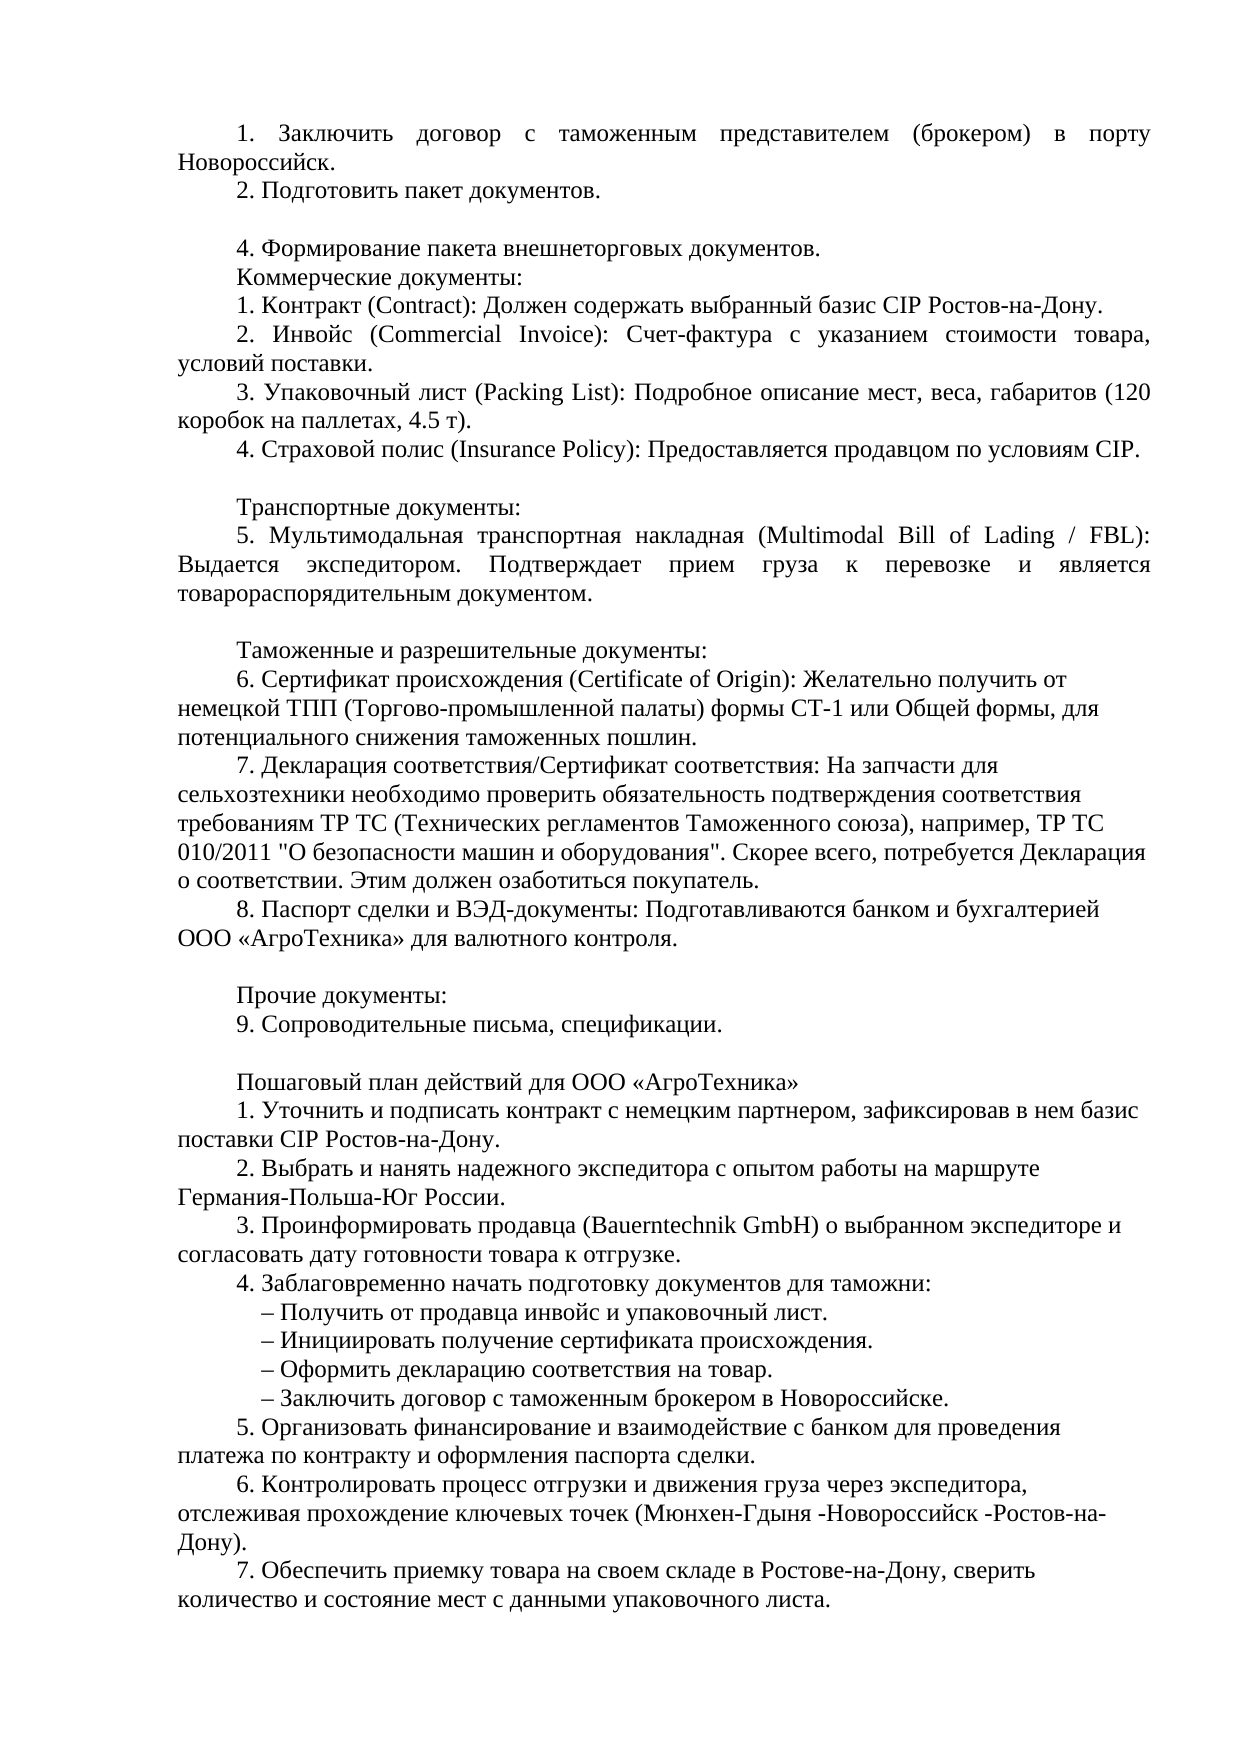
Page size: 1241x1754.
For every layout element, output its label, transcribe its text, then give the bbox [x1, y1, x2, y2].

text Пошаговый план действий для ООО «АгроТехника» [177, 1067, 1152, 1096]
text 5. Мультимодальная транспортная накладная (Multimodal Bill of Lading / FBL): Выдается экспедитором. Подтверждает прием груза к перевозке и является товарораспорядительным документом. [177, 521, 1152, 607]
text 9. Сопроводительные письма, спецификации. [177, 1009, 1152, 1038]
text 8. Паспорт сделки и ВЭД-документы: Подготавливаются банком и бухгалтерией ООО «АгроТехника» для валютного контроля. [177, 894, 1152, 952]
text 4. Формирование пакета внешнеторговых документов. [177, 233, 1152, 262]
text – Получить от продавца инвойс и упаковочный лист. [177, 1297, 1152, 1326]
text 3. Проинформировать продавца (Bauerntechnik GmbH) о выбранном экспедиторе и согласовать дату готовности товара к отгрузке. [177, 1211, 1152, 1268]
text 3. Упаковочный лист (Packing List): Подробное описание мест, веса, габаритов (120 коробок на паллетах, 4.5 т). [177, 377, 1152, 434]
text 6. Контролировать процесс отгрузки и движения груза через экспедитора, отслеживая прохождение ключевых точек (Мюнхен-Гдыня -Новороссийск -Ростов-на-Дону). [177, 1469, 1152, 1556]
text 1. Контракт (Contract): Должен содержать выбранный базис CIP Ростов-на-Дону. [177, 291, 1152, 319]
text 7. Декларация соответствия/Сертификат соответствия: На запчасти для сельхозтехники необходимо проверить обязательность подтверждения соответствия требованиям ТР ТС (Технических регламентов Таможенного союза), например, ТР ТС 010/2011 "О безопасности машин и оборудования". Скорее всего, потребуется Декларация о соответствии. Этим должен озаботиться покупатель. [177, 751, 1152, 894]
text 1. Заключить договор с таможенным представителем (брокером) в порту Новороссийск. [177, 118, 1152, 176]
text Таможенные и разрешительные документы: [177, 636, 1152, 664]
text 2. Выбрать и нанять надежного экспедитора с опытом работы на маршруте Германия-Польша-Юг России. [177, 1153, 1152, 1211]
text 2. Инвойс (Commercial Invoice): Счет-фактура с указанием стоимости товара, условий поставки. [177, 319, 1152, 377]
text – Оформить декларацию соответствия на товар. [177, 1354, 1152, 1383]
text 2. Подготовить пакет документов. [177, 176, 1152, 204]
text 4. Заблаговременно начать подготовку документов для таможни: [177, 1268, 1152, 1297]
text Коммерческие документы: [177, 262, 1152, 291]
text – Инициировать получение сертификата происхождения. [177, 1326, 1152, 1354]
text Прочие документы: [177, 981, 1152, 1009]
text 6. Сертификат происхождения (Certificate of Origin): Желательно получить от немецкой ТПП (Торгово-промышленной палаты) формы СТ-1 или Общей формы, для потенциального снижения таможенных пошлин. [177, 664, 1152, 751]
text 4. Страховой полис (Insurance Policy): Предоставляется продавцом по условиям CIP. [177, 434, 1152, 463]
text 1. Уточнить и подписать контракт с немецким партнером, зафиксировав в нем базис поставки CIP Ростов-на-Дону. [177, 1096, 1152, 1153]
text 5. Организовать финансирование и взаимодействие с банком для проведения платежа по контракту и оформления паспорта сделки. [177, 1412, 1152, 1469]
text Транспортные документы: [177, 492, 1152, 521]
text – Заключить договор с таможенным брокером в Новороссийске. [177, 1383, 1152, 1412]
text 7. Обеспечить приемку товара на своем складе в Ростове-на-Дону, сверить количество и состояние мест с данными упаковочного листа. [177, 1556, 1152, 1613]
